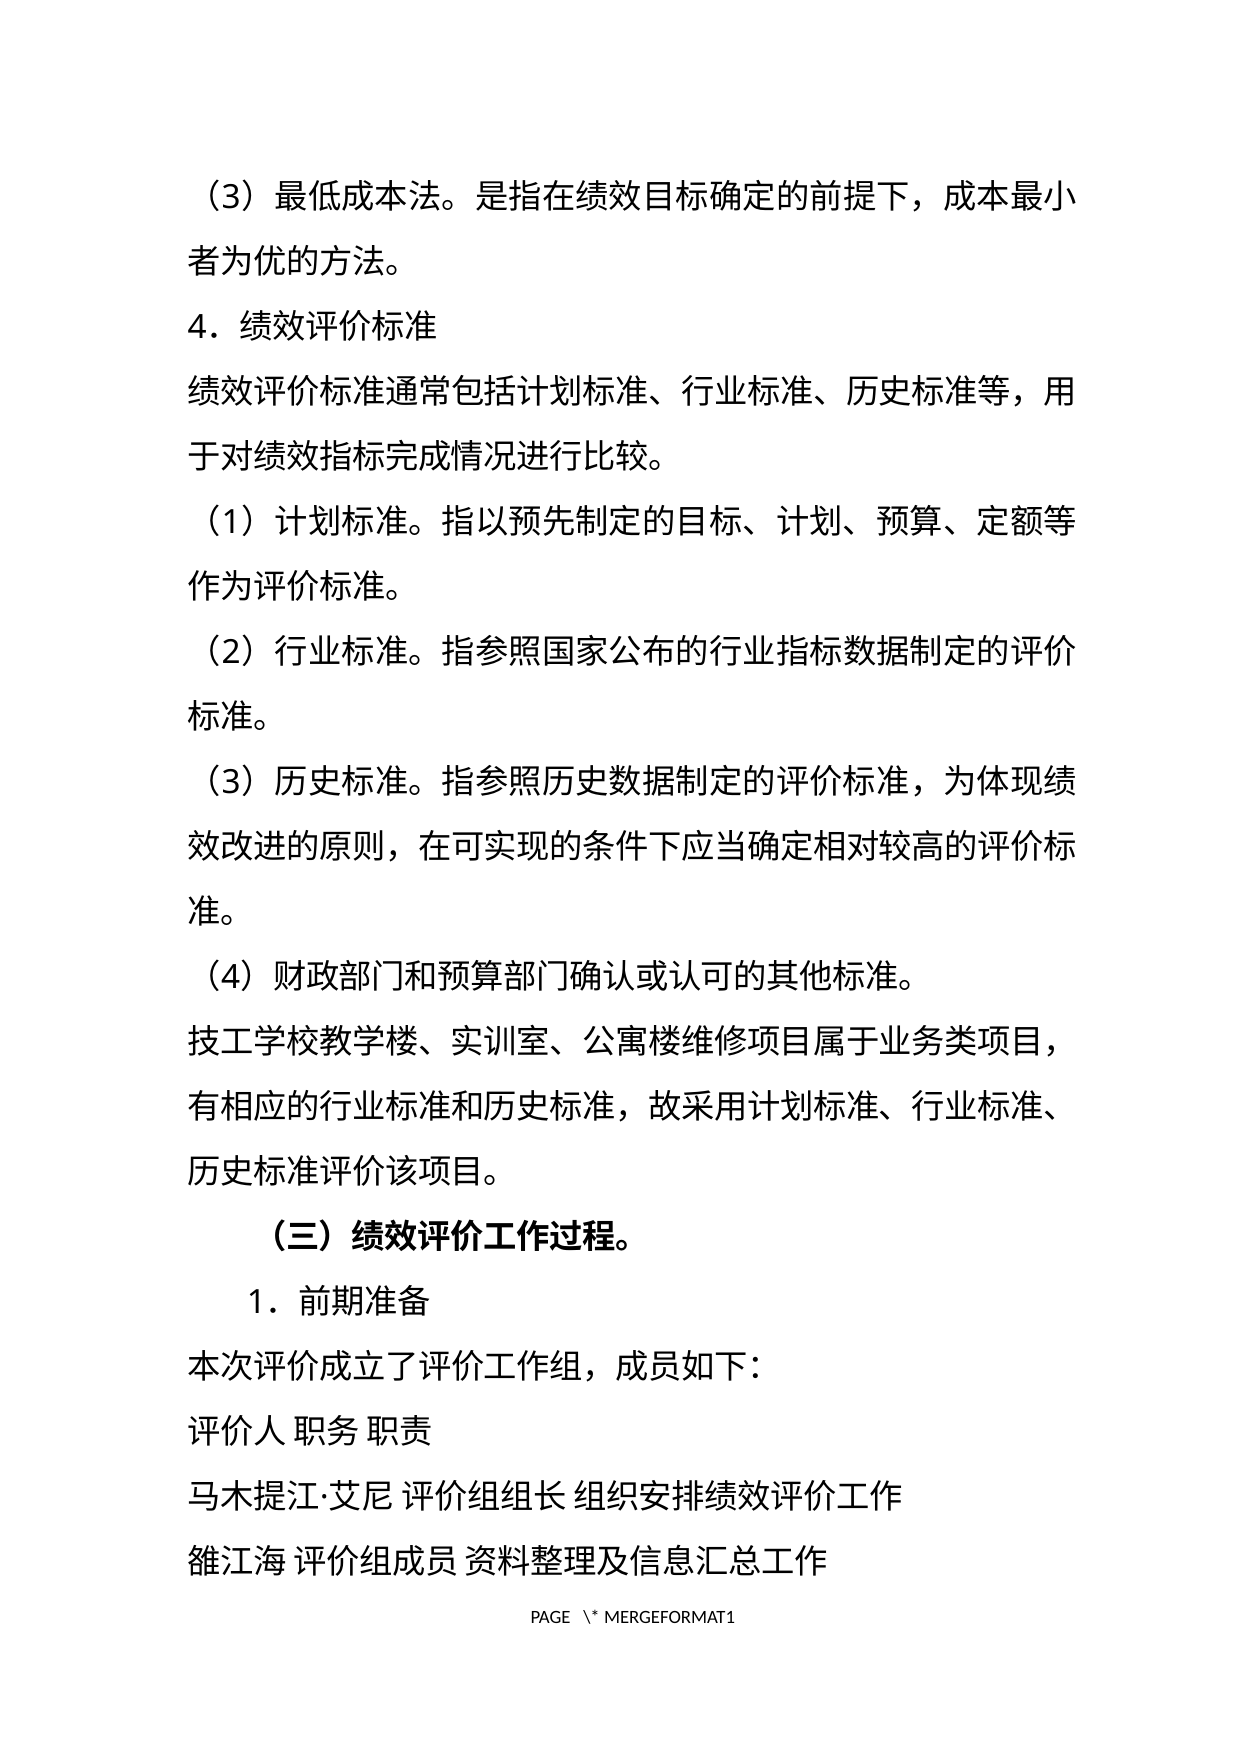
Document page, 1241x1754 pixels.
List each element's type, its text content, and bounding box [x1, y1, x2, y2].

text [187, 162, 1078, 1202]
text （三）绩效评价工作过程。 [187, 1202, 1078, 1267]
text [187, 1267, 1078, 1592]
